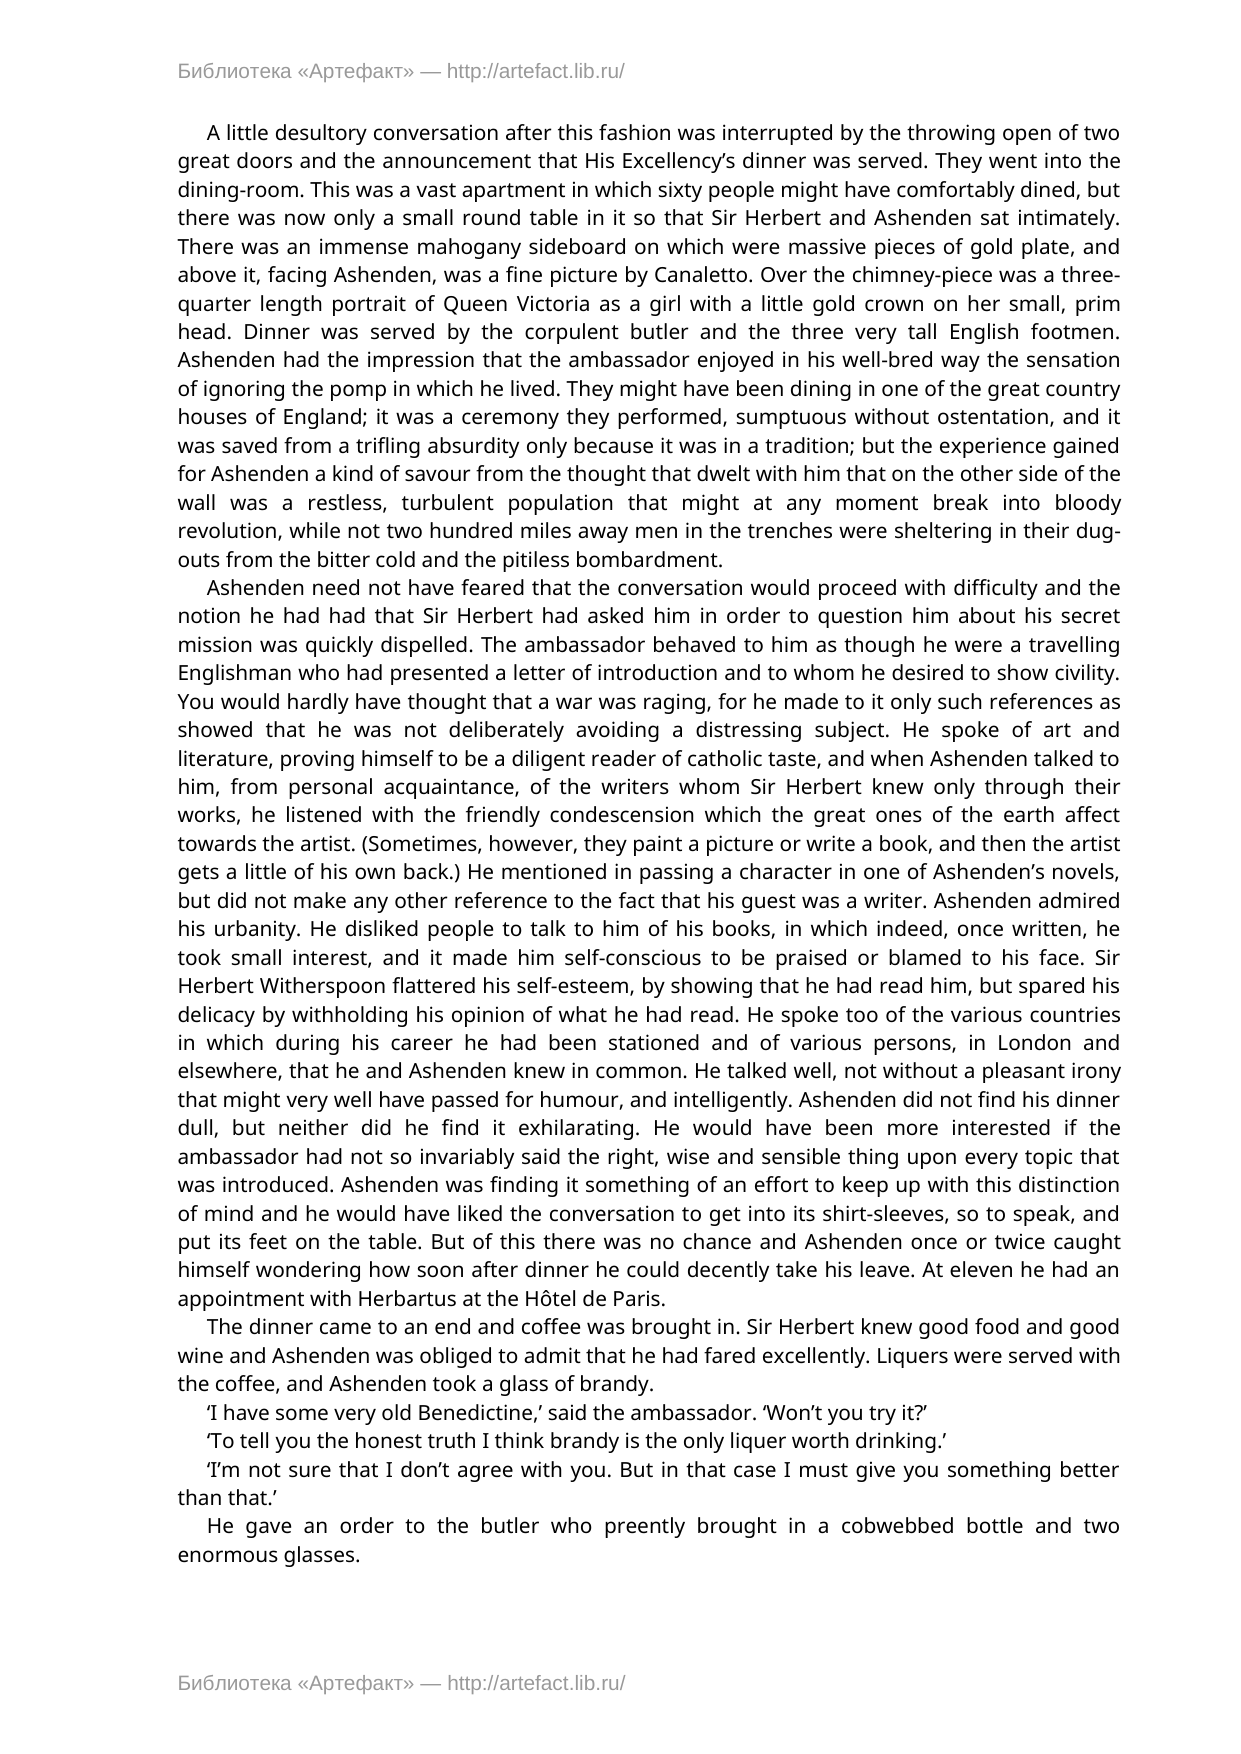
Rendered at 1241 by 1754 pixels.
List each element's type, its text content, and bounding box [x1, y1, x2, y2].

text Ashenden need not have feared that the conversation would proceed with difficulty and the notion he had had that Sir Herbert had asked him in order to question him about his secret mission was quickly dispelled. The ambassador behaved to him as though he were a travelling Englishman who had presented a letter of introduction and to whom he desired to show civility. You would hardly have thought that a war was raging, for he made to it only such references as showed that he was not deliberately avoiding a distressing subject. He spoke of art and literature, proving himself to be a diligent reader of catholic taste, and when Ashenden talked to him, from personal acquaintance, of the writers whom Sir Herbert knew only through their works, he listened with the friendly condescension which the great ones of the earth affect towards the artist. (Sometimes, however, they paint a picture or write a book, and then the artist gets a little of his own back.) He mentioned in passing a character in one of Ashenden’s novels, but did not make any other reference to the fact that his guest was a writer. Ashenden admired his urbanity. He disliked people to talk to him of his books, in which indeed, once written, he took small interest, and it made him self-conscious to be praised or blamed to his face. Sir Herbert Witherspoon flattered his self-esteem, by showing that he had read him, but spared his delicacy by withholding his opinion of what he had read. He spoke too of the various countries in which during his career he had been stationed and of various persons, in London and elsewhere, that he and Ashenden knew in common. He talked well, not without a pleasant irony that might very well have passed for humour, and intelligently. Ashenden did not find his dinner dull, but neither did he find it exhilarating. He would have been more interested if the ambassador had not so invariably said the right, wise and sensible thing upon every topic that was introduced. Ashenden was finding it something of an effort to keep up with this distinction of mind and he would have liked the conversation to get into its shirt-sleeves, so to speak, and put its feet on the table. But of this there was no chance and Ashenden once or twice caught himself wondering how soon after dinner he could decently take his leave. At eleven he had an appointment with Herbartus at the Hôtel de Paris. [177, 573, 1122, 1312]
text A little desultory conversation after this fashion was interrupted by the throwing open of two great doors and the announcement that His Excellency’s dinner was served. They went into the dining-room. This was a vast apartment in which sixty people might have comfortably dined, but there was now only a small round table in it so that Sir Herbert and Ashenden sat intimately. There was an immense mahogany sideboard on which were massive pieces of gold plate, and above it, facing Ashenden, was a fine picture by Canaletto. Over the chimney-piece was a three-quarter length portrait of Queen Victoria as a girl with a little gold crown on her small, prim head. Dinner was served by the corpulent butler and the three very tall English footmen. Ashenden had the impression that the ambassador enjoyed in his well-bred way the sensation of ignoring the pomp in which he lived. They might have been dining in one of the great country houses of England; it was a ceremony they performed, sumptuous without ostentation, and it was saved from a trifling absurdity only because it was in a tradition; but the experience gained for Ashenden a kind of savour from the thought that dwelt with him that on the other side of the wall was a restless, turbulent population that might at any moment break into bloody revolution, while not two hundred miles away men in the trenches were sheltering in their dug-outs from the bitter cold and the pitiless bombardment. [177, 118, 1122, 573]
text ‘To tell you the honest truth I think brandy is the only liquer worth drinking.’ [177, 1426, 1122, 1455]
text ‘I have some very old Benedictine,’ said the ambassador. ‘Won’t you try it?’ [177, 1398, 1122, 1426]
text The dinner came to an end and coffee was brought in. Sir Herbert knew good food and good wine and Ashenden was obliged to admit that he had fared excellently. Liquers were served with the coffee, and Ashenden took a glass of brandy. [177, 1312, 1122, 1398]
text ‘I’m not sure that I don’t agree with you. But in that case I must give you something better than that.’ [177, 1455, 1122, 1512]
text He gave an order to the butler who preently brought in a cobwebbed bottle and two enormous glasses. [177, 1512, 1122, 1568]
